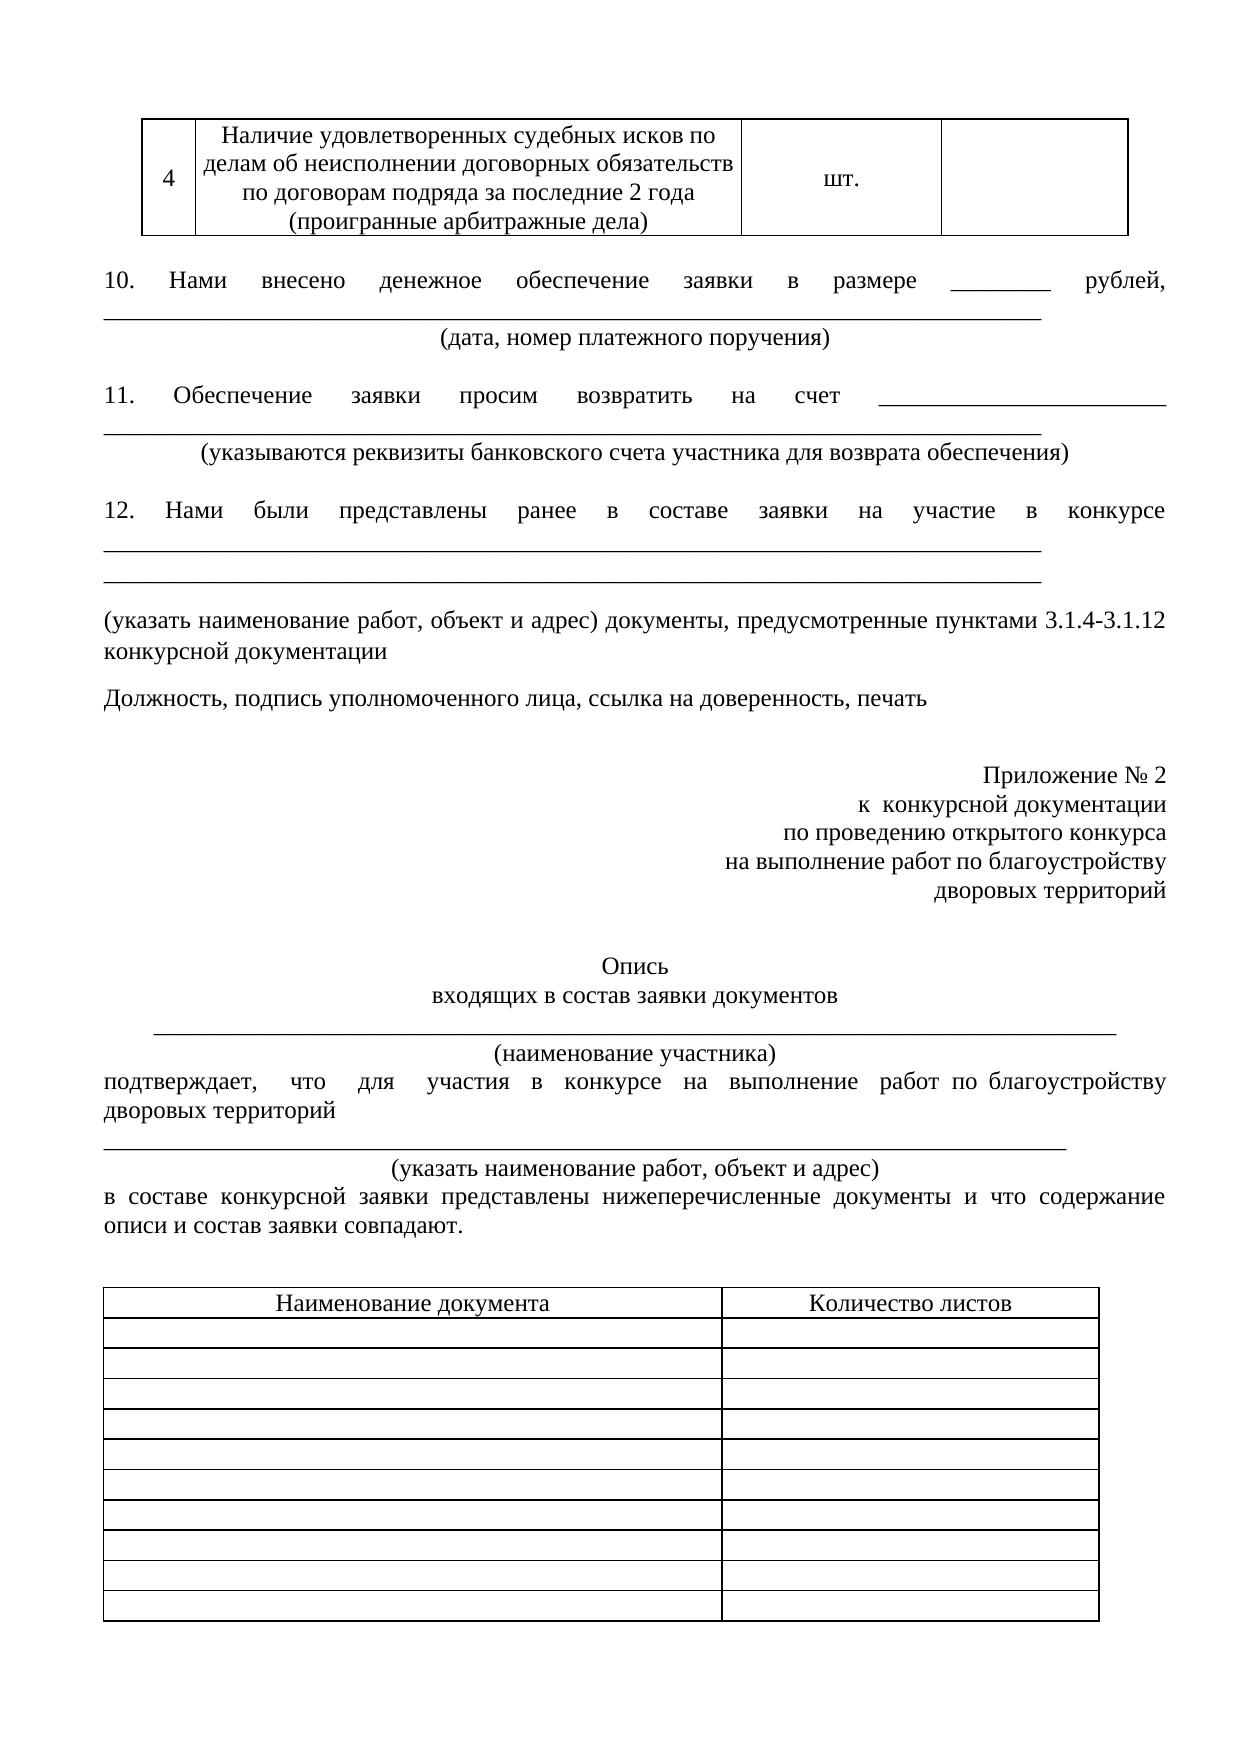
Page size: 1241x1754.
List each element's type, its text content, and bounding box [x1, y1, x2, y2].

text Должность, подпись уполномоченного лица, ссылка на доверенность, печать [103, 683, 1167, 712]
table_cell [104, 1319, 721, 1347]
table_cell шт. [742, 120, 941, 235]
table_cell [104, 1531, 721, 1559]
table_cell [723, 1440, 1098, 1468]
table_cell [723, 1349, 1098, 1378]
table_cell [104, 1440, 721, 1468]
table_cell [723, 1410, 1098, 1438]
table_header Количество листов [723, 1288, 1098, 1317]
table_cell [723, 1379, 1098, 1408]
table_cell 4 [143, 120, 195, 235]
text 11. Обеспечение заявки просим возвратить на счет _______________________ ___________________________________________________________________________ [103, 380, 1167, 437]
text на выполнение работ по благоустройству [103, 846, 1167, 875]
table_cell [723, 1470, 1098, 1499]
table_cell [104, 1349, 721, 1378]
table_header Наименование документа [104, 1288, 721, 1317]
table_cell [723, 1531, 1098, 1559]
text к конкурсной документации [103, 789, 1167, 817]
table_cell [104, 1561, 721, 1590]
text (наименование участника) [103, 1038, 1167, 1066]
text _____________________________________________________________________________ [103, 1124, 1167, 1153]
table_cell [104, 1591, 721, 1620]
text 10. Нами внесено денежное обеспечение заявки в размере ________ рублей, ___________________________________________________________________________ [103, 265, 1167, 322]
table_cell [723, 1561, 1098, 1590]
text (дата, номер платежного поручения) [103, 322, 1167, 351]
text (указываются реквизиты банковского счета участника для возврата обеспечения) [103, 437, 1167, 466]
text дворовых территорий [103, 875, 1167, 904]
text (указать наименование работ, объект и адрес) документы, предусмотренные пунктами 3.1.4-3.1.12 конкурсной документации [103, 605, 1167, 664]
table_cell [104, 1379, 721, 1408]
table_cell [942, 120, 1127, 235]
text по проведению открытого конкурса [103, 817, 1167, 846]
text Приложение № 2 [103, 760, 1167, 789]
table_cell [104, 1410, 721, 1438]
text 12. Нами были представлены ранее в составе заявки на участие в конкурсе ___________________________________________________________________________ ___________________________________________________________________________ [103, 495, 1167, 586]
text Опись [103, 951, 1167, 980]
text в составе конкурсной заявки представлены нижеперечисленные документы и что содержание описи и состав заявки совпадают. [103, 1181, 1167, 1239]
text _____________________________________________________________________________ [103, 1009, 1167, 1038]
text (указать наименование работ, объект и адрес) [103, 1153, 1167, 1181]
table_cell Наличие удовлетворенных судебных исков по делам об неисполнении договорных обязательств по договорам подряда за последние 2 года (проигранные арбитражные дела) [196, 120, 741, 235]
table_cell [723, 1591, 1098, 1620]
table_cell [723, 1319, 1098, 1347]
table_cell [104, 1470, 721, 1499]
table_cell [723, 1501, 1098, 1529]
text входящих в состав заявки документов [103, 980, 1167, 1009]
table_cell [104, 1501, 721, 1529]
text подтверждает, что для участия в конкурсе на выполнение работ по благоустройству дворовых территорий [103, 1066, 1167, 1124]
